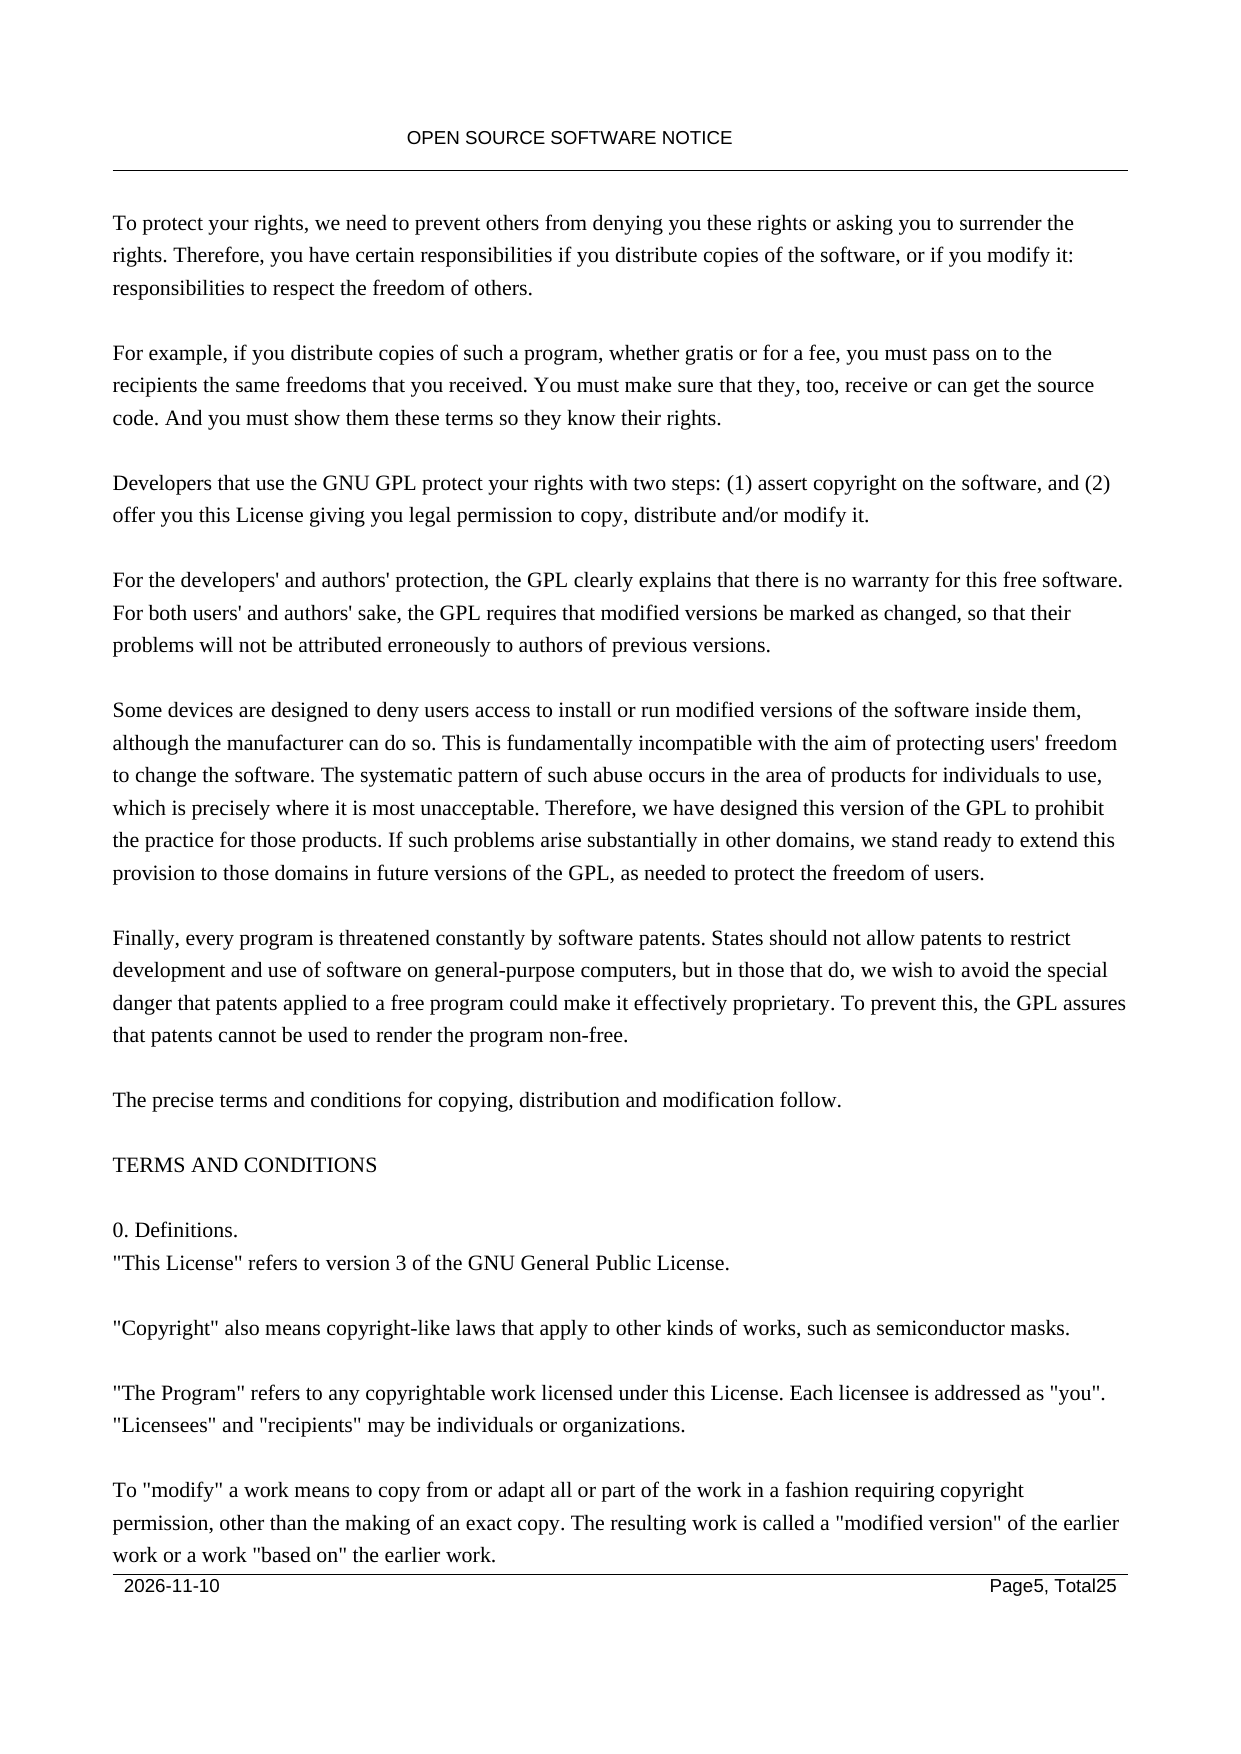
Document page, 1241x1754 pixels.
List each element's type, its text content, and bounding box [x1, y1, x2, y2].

text TERMS AND CONDITIONS [112, 1149, 1128, 1181]
text The precise terms and conditions for copying, distribution and modification follow. [112, 1084, 1128, 1116]
text "This License" refers to version 3 of the GNU General Public License. [112, 1246, 1128, 1279]
text Developers that use the GNU GPL protect your rights with two steps: (1) assert copyright on the software, and (2) offer you this License giving you legal permission to copy, distribute and/or modify it. [112, 466, 1128, 531]
text Finally, every program is threatened constantly by software patents. States should not allow patents to restrict development and use of software on general-purpose computers, but in those that do, we wish to avoid the special danger that patents applied to a free program could make it effectively proprietary. To prevent this, the GPL assures that patents cannot be used to render the program non-free. [112, 921, 1128, 1051]
text "The Program" refers to any copyrightable work licensed under this License. Each licensee is addressed as "you". "Licensees" and "recipients" may be individuals or organizations. [112, 1376, 1128, 1441]
text 0. Definitions. [112, 1214, 1128, 1246]
text "Copyright" also means copyright-like laws that apply to other kinds of works, such as semiconductor masks. [112, 1311, 1128, 1344]
text For example, if you distribute copies of such a program, whether gratis or for a fee, you must pass on to the recipients the same freedoms that you received. You must make sure that they, too, receive or can get the source code. And you must show them these terms so they know their rights. [112, 336, 1128, 434]
text For the developers' and authors' protection, the GPL clearly explains that there is no warranty for this free software. For both users' and authors' sake, the GPL requires that modified versions be marked as changed, so that their problems will not be attributed erroneously to authors of previous versions. [112, 564, 1128, 661]
text To "modify" a work means to copy from or adapt all or part of the work in a fashion requiring copyright permission, other than the making of an exact copy. The resulting work is called a "modified version" of the earlier work or a work "based on" the earlier work. [112, 1474, 1128, 1571]
text Some devices are designed to deny users access to install or run modified versions of the software inside them, although the manufacturer can do so. This is fundamentally incompatible with the aim of protecting users' freedom to change the software. The systematic pattern of such abuse occurs in the area of products for individuals to use, which is precisely where it is most unacceptable. Therefore, we have designed this version of the GPL to prohibit the practice for those products. If such problems arise substantially in other domains, we stand ready to extend this provision to those domains in future versions of the GPL, as needed to protect the freedom of users. [112, 694, 1128, 889]
text To protect your rights, we need to prevent others from denying you these rights or asking you to surrender the rights. Therefore, you have certain responsibilities if you distribute copies of the software, or if you modify it: responsibilities to respect the freedom of others. [112, 206, 1128, 304]
